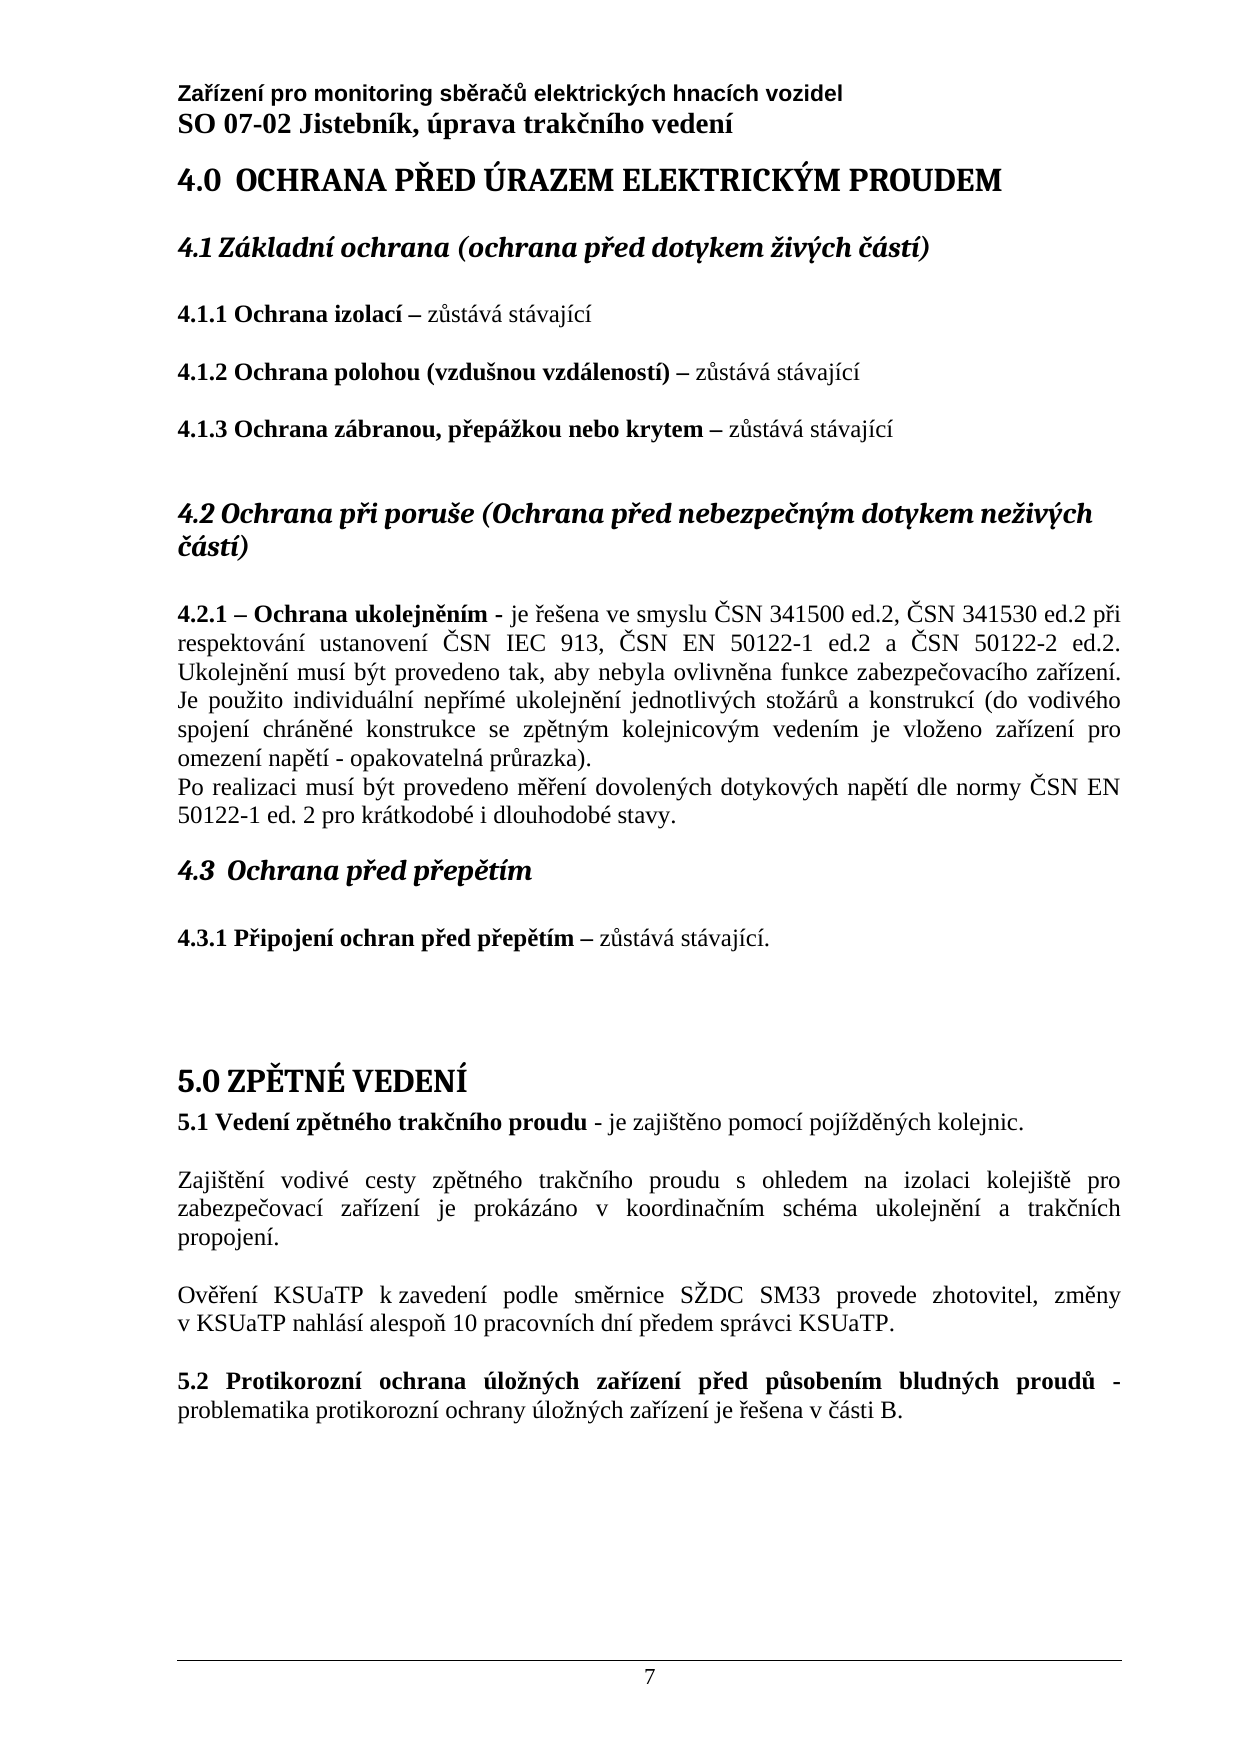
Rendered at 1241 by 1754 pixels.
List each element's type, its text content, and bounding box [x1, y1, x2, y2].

text 5.1 Vedení zpětného trakčního proudu - je zajištěno pomocí pojížděných kolejnic. [177, 1107, 1122, 1136]
subtitle 5.0 ZPĚTNÉ VEDENÍ [177, 1063, 1122, 1101]
subtitle 4.2 Ochrana při poruše (Ochrana před nebezpečným dotykem neživých částí) [177, 497, 1122, 564]
text 5.2 Protikorozní ochrana úložných zařízení před působením bludných proudů -problematika protikorozní ochrany úložných zařízení je řešena v části B. [177, 1366, 1122, 1423]
text 4.1.1 Ochrana izolací – zůstává stávající [177, 299, 1122, 328]
text 4.3.1 Připojení ochran před přepětím – zůstává stávající. [177, 923, 1122, 951]
text Zajištění vodivé cesty zpětného trakčního proudu s ohledem na izolaci kolejiště pro zabezpečovací zařízení je prokázáno v koordinačním schéma ukolejnění a trakčních propojení. [177, 1165, 1122, 1251]
subtitle 4.0 OCHRANA PŘED ÚRAZEM ELEKTRICKÝM PROUDEM [177, 161, 1122, 200]
text 4.1.2 Ochrana polohou (vzdušnou vzdáleností) – zůstává stávající [177, 357, 1122, 386]
text Po realizaci musí být provedeno měření dovolených dotykových napětí dle normy ČSN EN 50122-1 ed. 2 pro krátkodobé i dlouhodobé stavy. [177, 772, 1122, 829]
text 4.1.3 Ochrana zábranou, přepážkou nebo krytem – zůstává stávající [177, 414, 1122, 443]
subtitle 4.3 Ochrana před přepětím [177, 854, 1122, 888]
text 4.2.1 – Ochrana ukolejněním - je řešena ve smyslu ČSN 341500 ed.2, ČSN 341530 ed.2 při respektování ustanovení ČSN IEC 913, ČSN EN 50122-1 ed.2 a ČSN 50122-2 ed.2. Ukolejnění musí být provedeno tak, aby nebyla ovlivněna funkce zabezpečovacího zařízení. Je použito individuální nepřímé ukolejnění jednotlivých stožárů a konstrukcí (do vodivého spojení chráněné konstrukce se zpětným kolejnicovým vedením je vloženo zařízení pro omezení napětí - opakovatelná průrazka). [177, 570, 1122, 772]
text Ověření KSUaTP k zavedení podle směrnice SŽDC SM33 provede zhotovitel, změny v KSUaTP nahlásí alespoň 10 pracovních dní předem správci KSUaTP. [177, 1280, 1122, 1337]
subtitle 4.1 Základní ochrana (ochrana před dotykem živých částí) [177, 231, 1122, 264]
